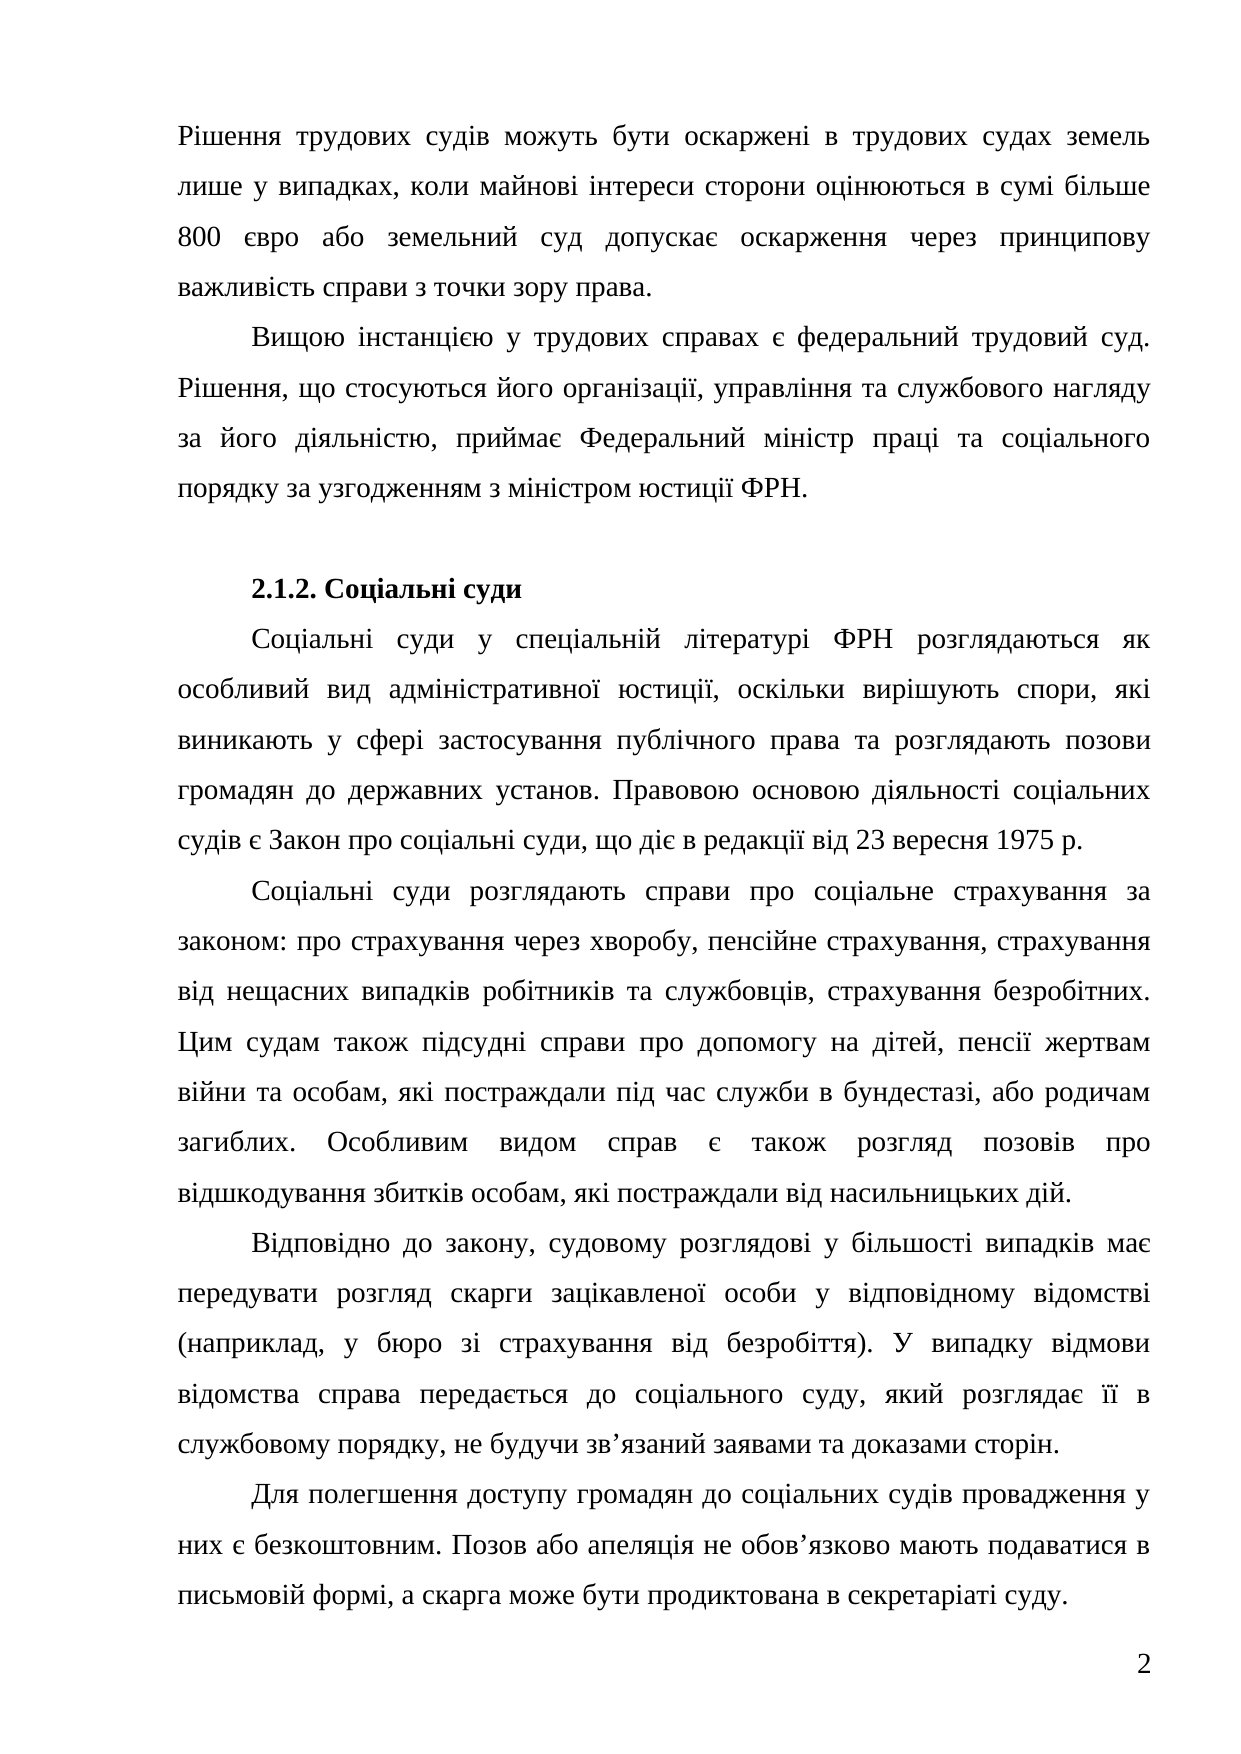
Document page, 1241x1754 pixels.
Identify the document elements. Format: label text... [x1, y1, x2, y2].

text 2.1.2. Соціальні суди [177, 571, 1149, 604]
text Соціальні суди у спеціальній літературі ФРН розглядаються як особливий вид адміністративної юстиції, оскільки вирішують спори, які виникають у сфері застосування публічного права та розглядають позови громадян до державних установ. Правовою основою діяльності соціальних судів є Закон про соціальні суди, що діє в редакції від 23 вересня 1975 р. [177, 621, 1152, 856]
text Вищою інстанцією у трудових справах є федеральний трудовий суд. Рішення, що стосуються його організації, управління та службового нагляду за його діяльністю, приймає Федеральний міністр праці та соціального порядку за узгодженням з міністром юстиції ФРН. [177, 319, 1152, 504]
text Відповідно до закону, судовому розглядові у більшості випадків має передувати розгляд скарги зацікавленої особи у відповідному відомстві (наприклад, у бюро зі страхування від безробіття). У випадку відмови відомства справа передається до соціального суду, який розглядає її в службовому порядку, не будучи зв’язаний заявами та доказами сторін. [177, 1225, 1152, 1460]
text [177, 118, 1152, 303]
text Для полегшення доступу громадян до соціальних судів провадження у них є безкоштовним. Позов або апеляція не обов’язково мають подаватися в письмовій формі, а скарга може бути продиктована в секретаріаті суду. [177, 1477, 1152, 1611]
text Соціальні суди розглядають справи про соціальне страхування за законом: про страхування через хворобу, пенсійне страхування, страхування від нещасних випадків робітників та службовців, страхування безробітних. Цим судам також підсудні справи про допомогу на дітей, пенсії жертвам війни та особам, які постраждали під час служби в бундестазі, або родичам загиблих. Особливим видом справ є також розгляд позовів про відшкодування збитків особам, які постраждали від насильницьких дій. [177, 873, 1152, 1208]
